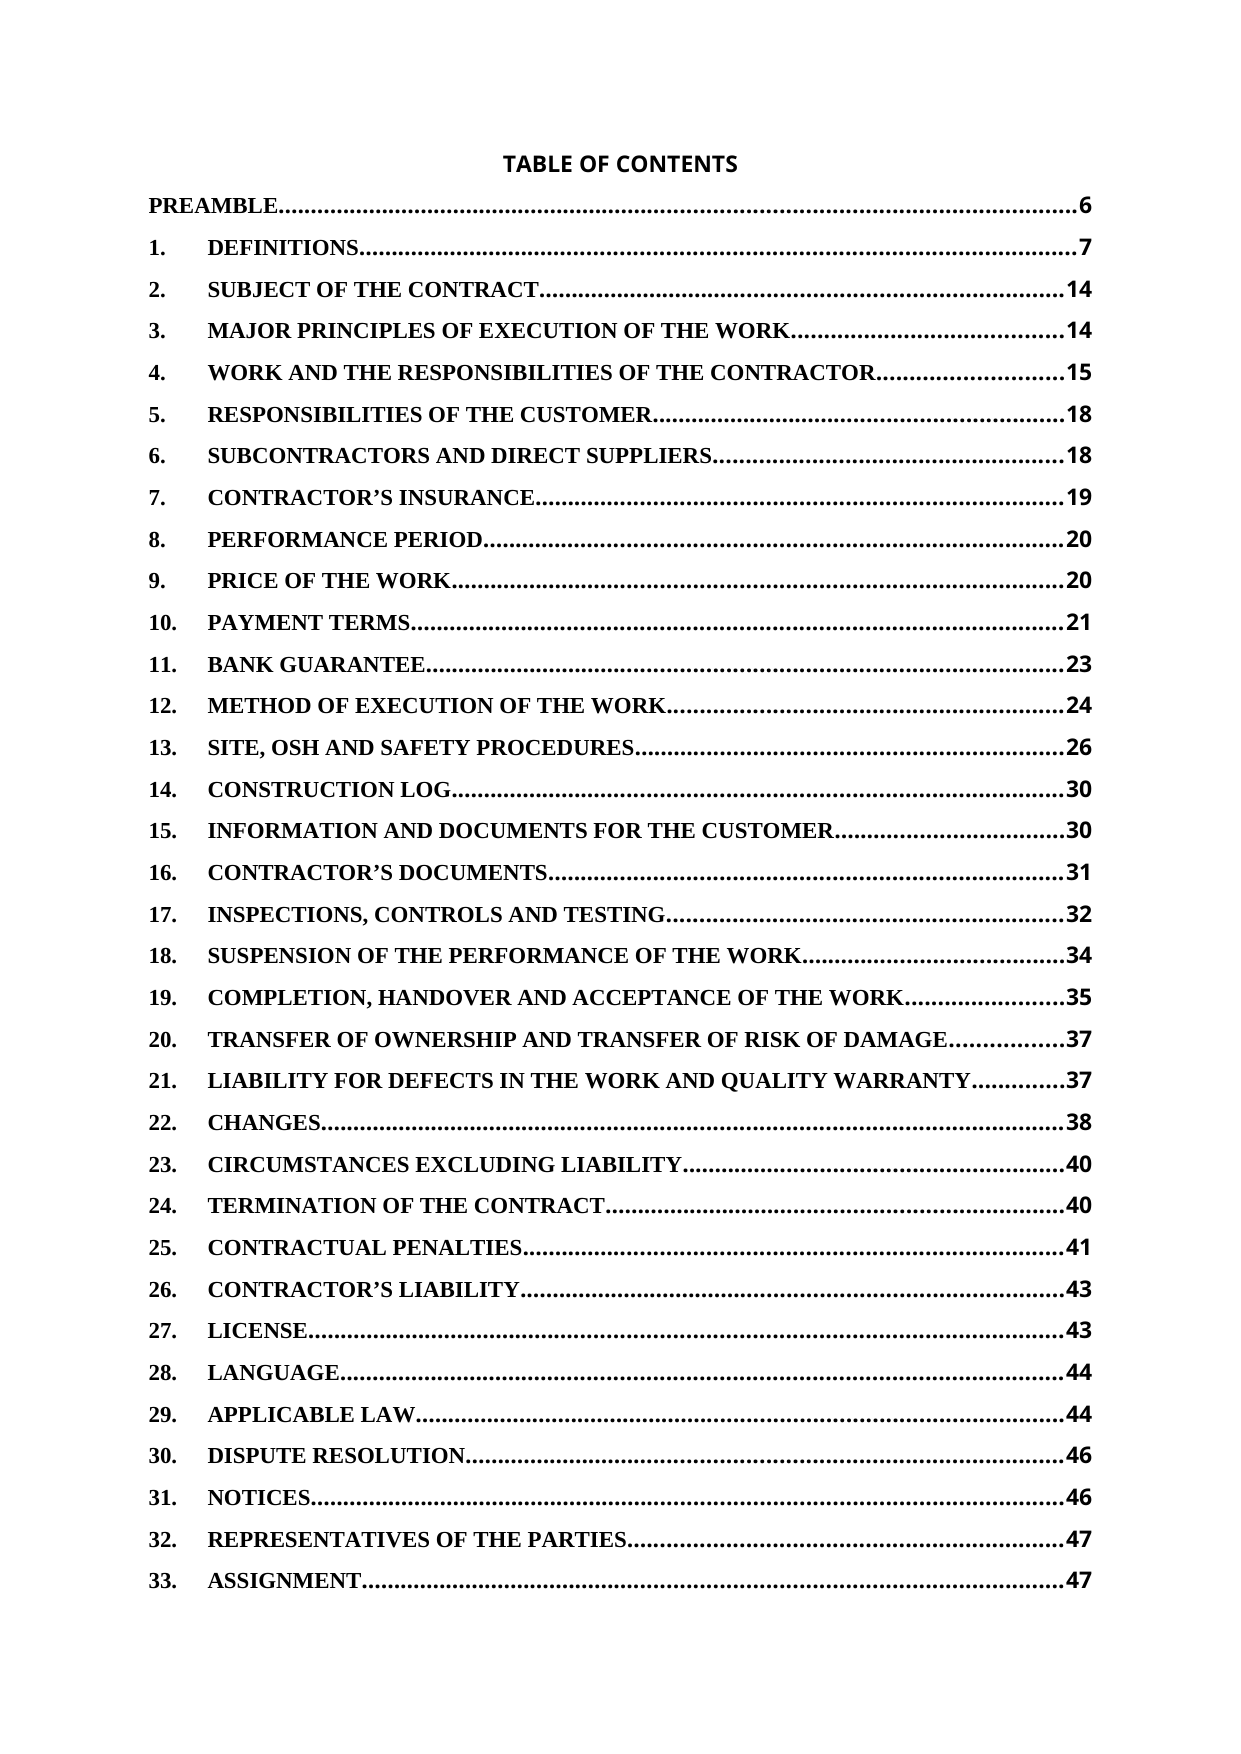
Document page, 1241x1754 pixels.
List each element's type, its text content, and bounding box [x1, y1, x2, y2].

text 14. Construction log 30 [148, 773, 1092, 804]
text 10. Payment terms 21 [148, 606, 1092, 637]
text table of CONTENTS [148, 148, 1092, 179]
text 30. DISPUTE RESOLUTION 46 [148, 1439, 1092, 1471]
text 3. major PRINCIPLES of execution of the work 14 [148, 314, 1092, 346]
text 26. CONTRACTOR’S LIABILITY 43 [148, 1273, 1092, 1304]
text 23. Circumstances excluding liability 40 [148, 1148, 1092, 1179]
text 29. APPLICABLE LAW 44 [148, 1398, 1092, 1429]
text 15. INFORMATION and documents for the Customer 30 [148, 814, 1092, 846]
text 7. Contractor’s insurance 19 [148, 481, 1092, 512]
text 25. contractual penalties 41 [148, 1231, 1092, 1262]
text 22. Changes 38 [148, 1106, 1092, 1137]
text 31. NOTICES 46 [148, 1481, 1092, 1512]
text 24. Termination of the Contract 40 [148, 1189, 1092, 1221]
text 2. Subject of the Contract 14 [148, 273, 1092, 304]
text 27. License 43 [148, 1314, 1092, 1346]
text 9. price of the work 20 [148, 564, 1092, 596]
text 21. Liability for Defects in the Work and Quality Warranty 37 [148, 1064, 1092, 1096]
text 6. Subcontractors AND DIRECT SUPPLIERS 18 [148, 439, 1092, 471]
text PREAMBLE 6 [148, 189, 1092, 221]
text 12. method of execution of the Work 24 [148, 689, 1092, 721]
text 17. INSPECTIONS, Controls AND TESTING 32 [148, 898, 1092, 929]
text 28. LANGUAGE 44 [148, 1356, 1092, 1387]
text 13. SITE, OSH AND SAFETY PROCEDURES 26 [148, 731, 1092, 762]
text 1. Definitions 7 [148, 231, 1092, 262]
text 16. CONTRACTOR’S DOCUMENTS 31 [148, 856, 1092, 887]
text 4. Work AND THE RESPONSIBILITIES OF THE CONTRACTOR 15 [148, 356, 1092, 387]
text 18. SUSPENSION OF the Performance of THE WORK 34 [148, 939, 1092, 971]
text 33. assignment 47 [148, 1564, 1092, 1596]
text 19. COMPLETION, Handover and Acceptance of the Work 35 [148, 981, 1092, 1012]
text 8. Performance PERIOD 20 [148, 523, 1092, 554]
text 20. TRANSFER OF OWNERSHIP AND TRANSFER OF RISK OF DAMAGE 37 [148, 1023, 1092, 1054]
text 32. Representatives of the Parties 47 [148, 1523, 1092, 1554]
text 11. BANK GUARANTEE 23 [148, 648, 1092, 679]
text 5. responsibilities of the Customer 18 [148, 398, 1092, 429]
